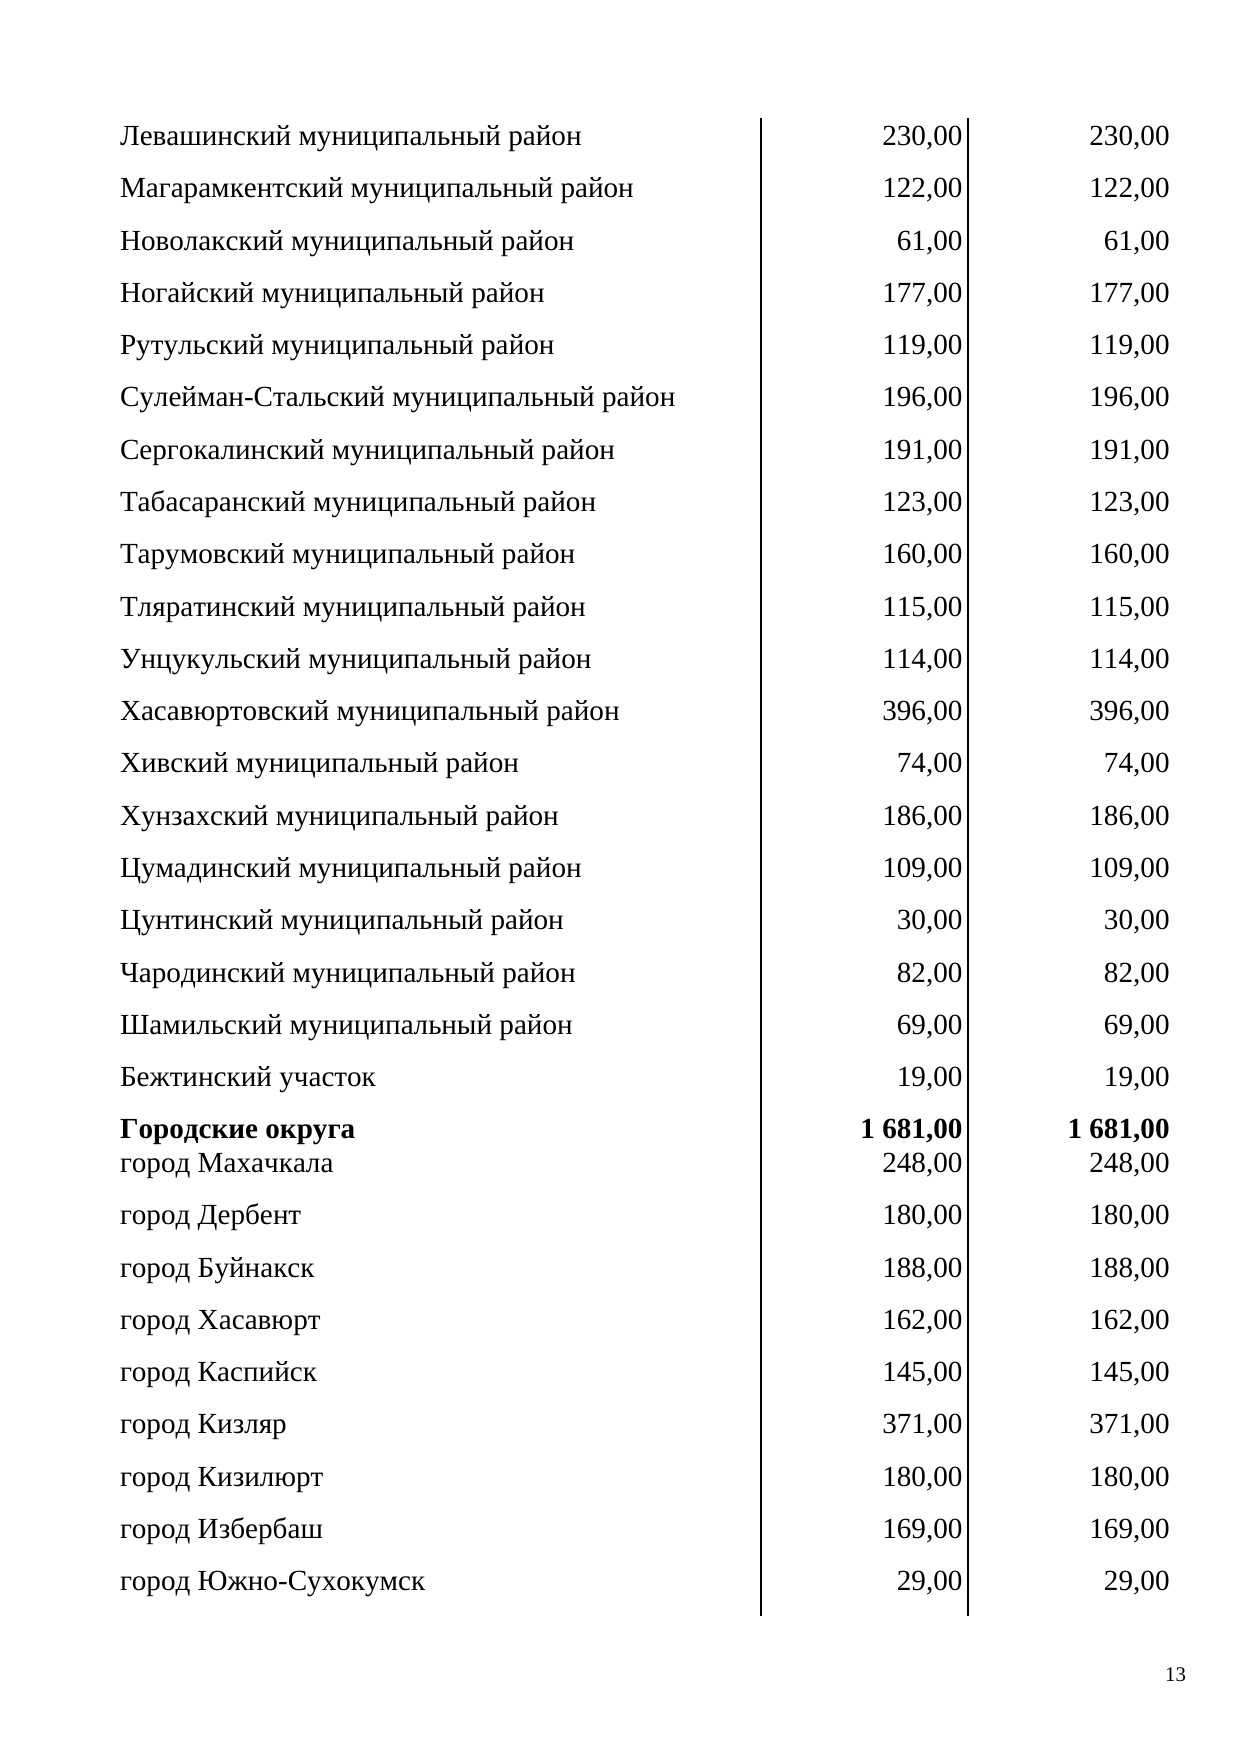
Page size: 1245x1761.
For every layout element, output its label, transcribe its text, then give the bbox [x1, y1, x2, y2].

table_cell Унцукульский муниципальный район [120, 641, 760, 693]
table_cell Сулейман-Стальский муниципальный район [120, 380, 760, 432]
table_cell 145,00 [762, 1354, 967, 1407]
table_cell 162,00 [762, 1302, 967, 1354]
table_cell 30,00 [969, 903, 1175, 955]
table_cell 61,00 [762, 223, 967, 275]
table_cell Рутульский муниципальный район [120, 327, 760, 379]
table_cell 191,00 [762, 432, 967, 484]
table_cell 186,00 [762, 798, 967, 850]
table_cell Цумадинский муниципальный район [120, 850, 760, 902]
table_cell 180,00 [969, 1459, 1175, 1511]
table_cell город Южно-Сухокумск [120, 1564, 760, 1616]
table_cell город Дербент [120, 1198, 760, 1250]
table_cell 115,00 [969, 589, 1175, 641]
table_cell 123,00 [762, 484, 967, 536]
table_cell 371,00 [762, 1407, 967, 1459]
table_cell 248,00 [762, 1145, 967, 1197]
table_cell Хунзахский муниципальный район [120, 798, 760, 850]
table_cell город Буйнакск [120, 1250, 760, 1302]
table_cell город Махачкала [120, 1145, 760, 1197]
table_cell Бежтинский участок [120, 1059, 760, 1112]
table_cell 74,00 [969, 746, 1175, 798]
table_cell город Кизилюрт [120, 1459, 760, 1511]
table_cell город Кизляр [120, 1407, 760, 1459]
table_cell 19,00 [762, 1059, 967, 1112]
table_cell Хасавюртовский муниципальный район [120, 693, 760, 746]
table_cell Новолакский муниципальный район [120, 223, 760, 275]
table_cell 196,00 [969, 380, 1175, 432]
table_cell 196,00 [762, 380, 967, 432]
table_cell 123,00 [969, 484, 1175, 536]
table_cell 69,00 [762, 1007, 967, 1059]
table_cell 248,00 [969, 1145, 1175, 1197]
table_cell 114,00 [762, 641, 967, 693]
table_cell 180,00 [762, 1459, 967, 1511]
table_cell город Хасавюрт [120, 1302, 760, 1354]
table_cell 29,00 [969, 1564, 1175, 1616]
table_cell Цунтинский муниципальный район [120, 903, 760, 955]
table_cell 109,00 [762, 850, 967, 902]
table_cell 115,00 [762, 589, 967, 641]
table_cell 69,00 [969, 1007, 1175, 1059]
table_cell 122,00 [969, 170, 1175, 223]
table_cell Хивский муниципальный район [120, 746, 760, 798]
table_cell Городские округа [120, 1112, 760, 1145]
table_cell Чародинский муниципальный район [120, 955, 760, 1007]
table_cell 371,00 [969, 1407, 1175, 1459]
table_cell 169,00 [762, 1511, 967, 1563]
table_cell Табасаранский муниципальный район [120, 484, 760, 536]
table_cell 109,00 [969, 850, 1175, 902]
table_cell Тляратинский муниципальный район [120, 589, 760, 641]
table_cell 122,00 [762, 170, 967, 223]
table_cell 82,00 [969, 955, 1175, 1007]
table_cell Левашинский муниципальный район [120, 118, 760, 170]
table_cell 119,00 [969, 327, 1175, 379]
table_cell Магарамкентский муниципальный район [120, 170, 760, 223]
table_cell город Каспийск [120, 1354, 760, 1407]
table_cell 119,00 [762, 327, 967, 379]
table_cell 177,00 [969, 275, 1175, 327]
table_cell 162,00 [969, 1302, 1175, 1354]
table_cell 191,00 [969, 432, 1175, 484]
table_cell 186,00 [969, 798, 1175, 850]
table_cell 396,00 [969, 693, 1175, 746]
table_cell 82,00 [762, 955, 967, 1007]
table_cell 145,00 [969, 1354, 1175, 1407]
table_cell город Избербаш [120, 1511, 760, 1563]
table_cell 1 681,00 [762, 1112, 967, 1145]
table_cell 396,00 [762, 693, 967, 746]
table_cell 74,00 [762, 746, 967, 798]
table_cell 180,00 [969, 1198, 1175, 1250]
table_cell 61,00 [969, 223, 1175, 275]
table_cell Шамильский муниципальный район [120, 1007, 760, 1059]
table_cell 230,00 [969, 118, 1175, 170]
table_cell Сергокалинский муниципальный район [120, 432, 760, 484]
table_cell Ногайский муниципальный район [120, 275, 760, 327]
table_cell 1 681,00 [969, 1112, 1175, 1145]
table_cell 30,00 [762, 903, 967, 955]
table_cell 160,00 [762, 536, 967, 589]
table_cell 114,00 [969, 641, 1175, 693]
table_cell 169,00 [969, 1511, 1175, 1563]
table_cell 188,00 [762, 1250, 967, 1302]
table_cell 29,00 [762, 1564, 967, 1616]
table_cell 160,00 [969, 536, 1175, 589]
table_cell 180,00 [762, 1198, 967, 1250]
table_cell 230,00 [762, 118, 967, 170]
table_cell 19,00 [969, 1059, 1175, 1112]
table_cell 188,00 [969, 1250, 1175, 1302]
table_cell 177,00 [762, 275, 967, 327]
table_cell Тарумовский муниципальный район [120, 536, 760, 589]
